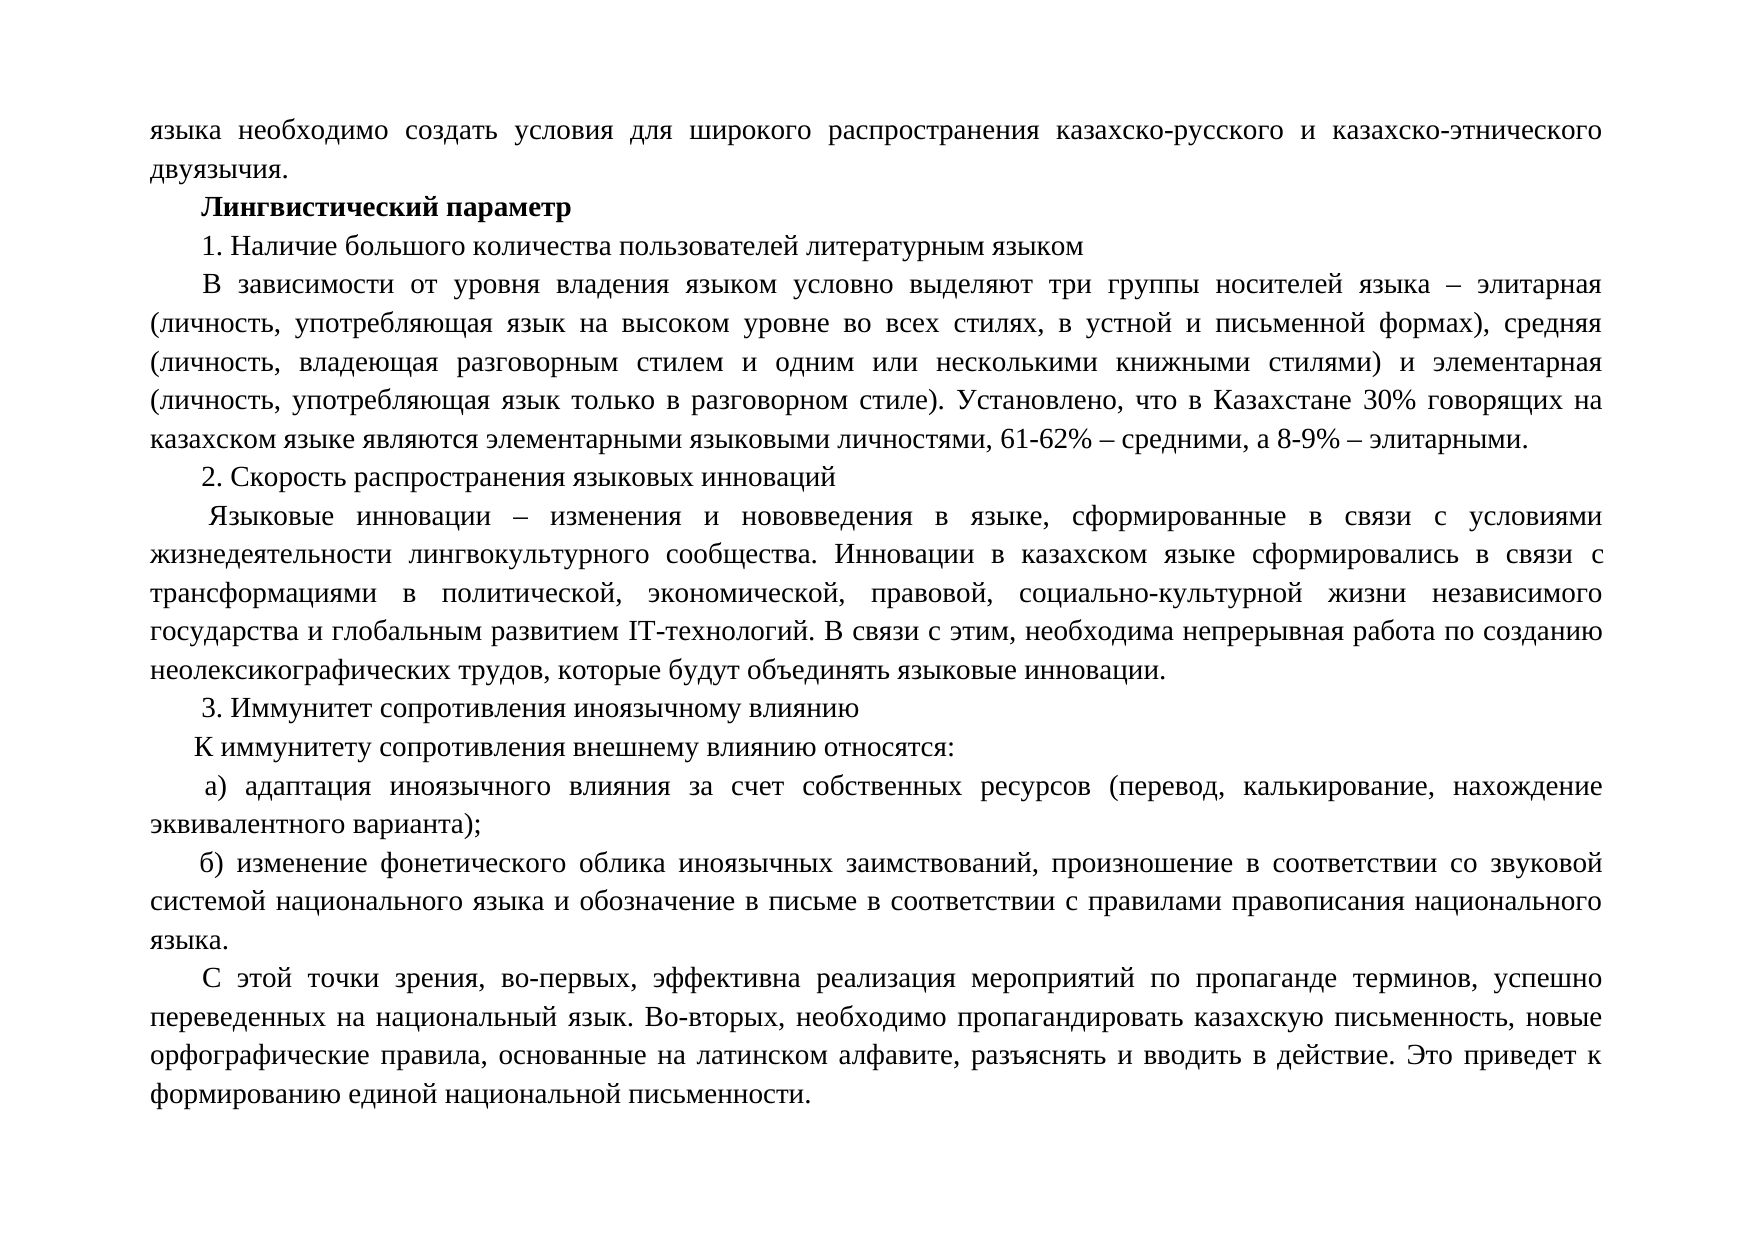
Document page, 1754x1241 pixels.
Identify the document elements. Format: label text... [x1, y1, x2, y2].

text С этой точки зрения, во-первых, эффективна реализация мероприятий по пропаганде терминов, успешно переведенных на национальный язык. Во-вторых, необходимо пропагандировать казахскую письменность, новые орфографические правила, основанные на латинском алфавите, разъяснять и вводить в действие. Это приведет к формированию единой национальной письменности. [150, 960, 1604, 1109]
text В зависимости от уровня владения языком условно выделяют три группы носителей языка – элитарная (личность, употребляющая язык на высоком уровне во всех стилях, в устной и письменной формах), средняя (личность, владеющая разговорным стилем и одним или несколькими книжными стилями) и элементарная (личность, употребляющая язык только в разговорном стиле). Установлено, что в Казахстане 30% говорящих на казахском языке являются элементарными языковыми личностями, 61-62% – средними, а 8-9% – элитарными. [150, 267, 1604, 454]
text 2. Скорость распространения языковых инноваций [150, 459, 1604, 493]
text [150, 112, 1604, 184]
text 1. Наличие большого количества пользователей литературным языком [150, 228, 1604, 262]
text К иммунитету сопротивления внешнему влиянию относятся: [150, 729, 1604, 763]
text а) адаптация иноязычного влияния за счет собственных ресурсов (перевод, калькирование, нахождение эквивалентного варианта); [150, 768, 1604, 840]
text б) изменение фонетического облика иноязычных заимствований, произношение в соответствии со звуковой системой национального языка и обозначение в письме в соответствии с правилами правописания национального языка. [150, 845, 1604, 955]
text Языковые инновации – изменения и нововведения в языке, сформированные в связи с условиями жизнедеятельности лингвокультурного сообщества. Инновации в казахском языке сформировались в связи c трансформациями в политической, экономической, правовой, социально-культурной жизни независимого государства и глобальным развитием IT-технологий. В связи с этим, необходима непрерывная работа по созданию неолексикографических трудов, которые будут объединять языковые инновации. [150, 498, 1604, 686]
text Лингвистический параметр [150, 189, 1604, 223]
text 3. Иммунитет сопротивления иноязычному влиянию [150, 691, 1604, 724]
